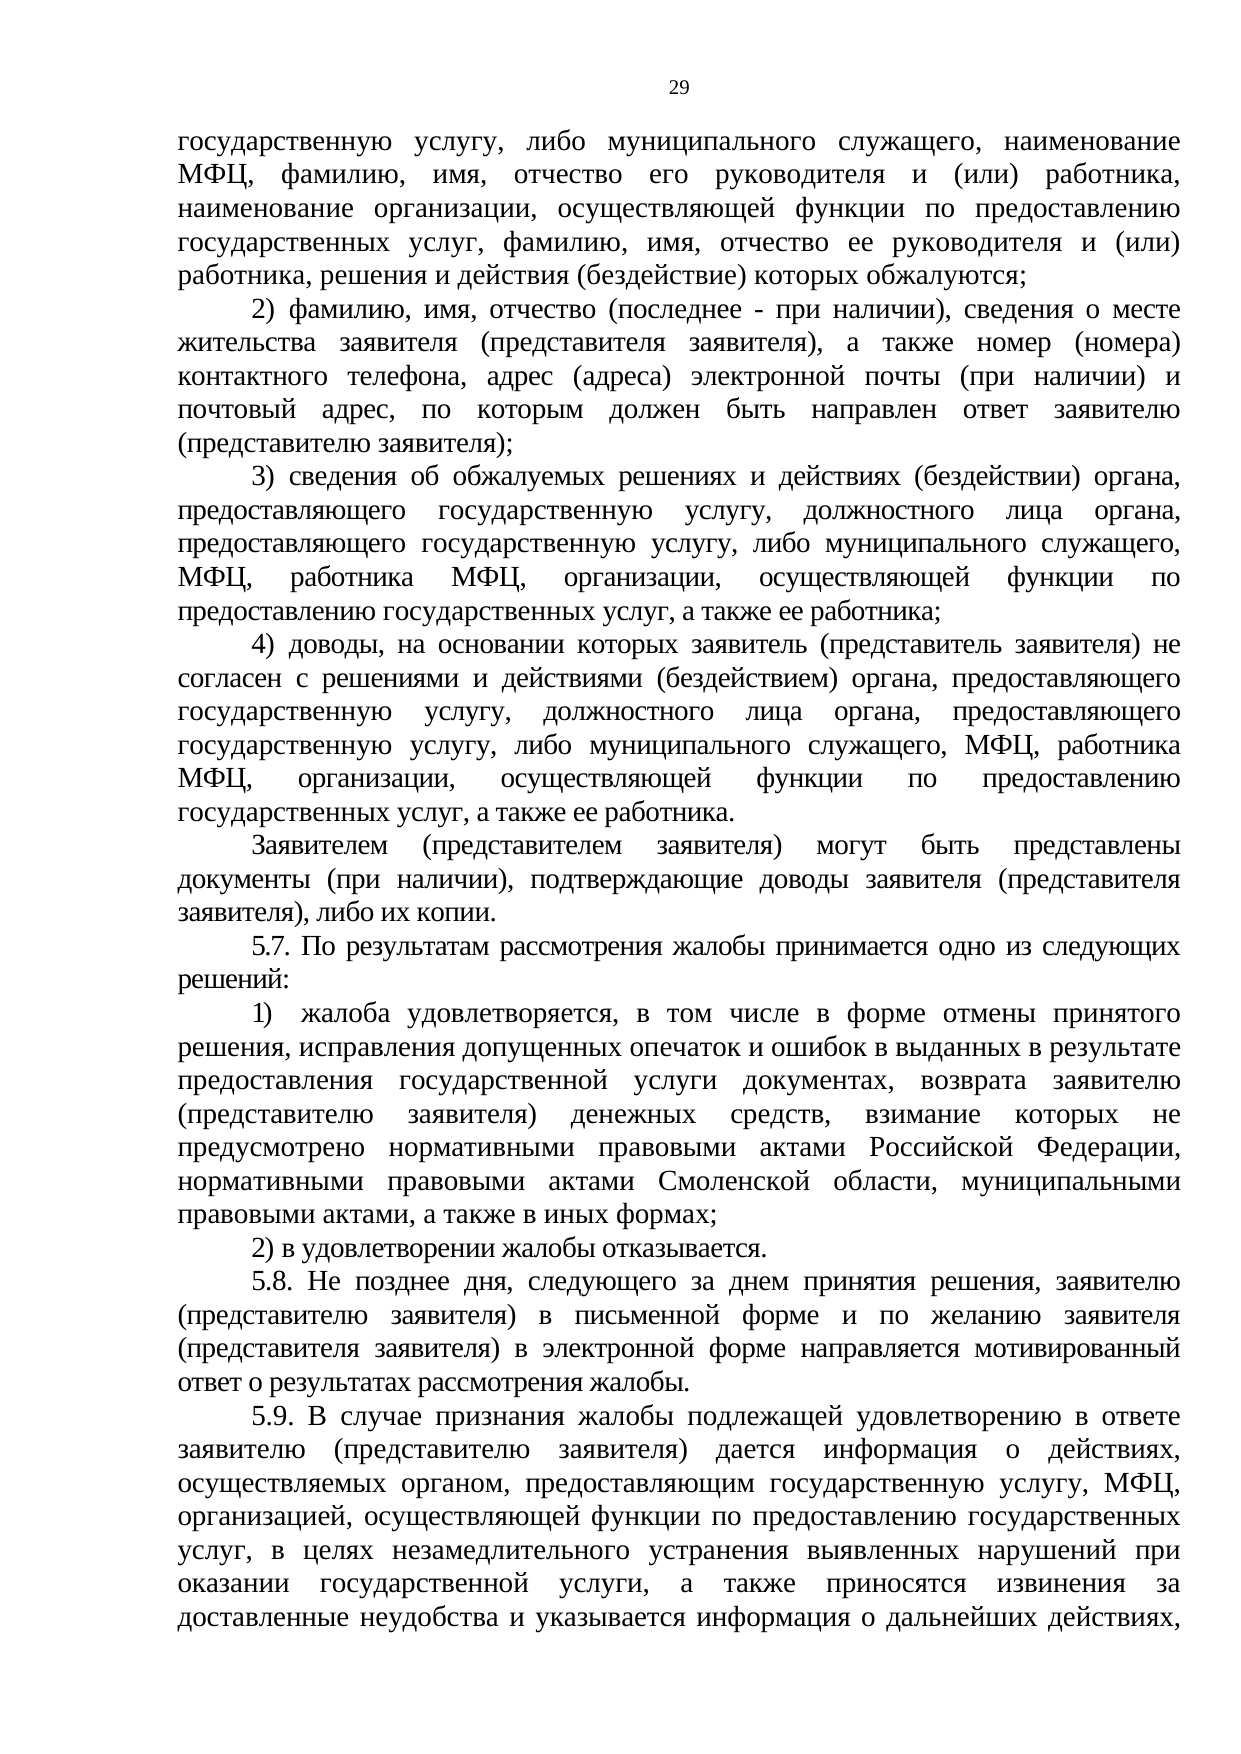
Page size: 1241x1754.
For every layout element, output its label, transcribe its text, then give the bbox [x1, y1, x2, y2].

text 5.8. Не позднее дня, следующего за днем принятия решения, заявителю (представителю заявителя) в письменной форме и по желанию заявителя (представителя заявителя) в электронной форме направляется мотивированный ответ о результатах рассмотрения жалобы. [177, 1263, 1181, 1398]
text 5.7. По результатам рассмотрения жалобы принимается одно из следующих решений: [177, 928, 1181, 995]
text 1) жалоба удовлетворяется, в том числе в форме отмены принятого решения, исправления допущенных опечаток и ошибок в выданных в результате предоставления государственной услуги документах, возврата заявителю (представителю заявителя) денежных средств, взимание которых не предусмотрено нормативными правовыми актами Российской Федерации, нормативными правовыми актами Смоленской области, муниципальными правовыми актами, а также в иных формах; [177, 995, 1181, 1230]
list доводы, на основании которых заявитель (представитель заявителя) не согласен с решениями и действиями (бездействием) органа, предоставляющего государственную услугу, должностного лица органа, предоставляющего государственную услугу, либо муниципального служащего, МФЦ, работника МФЦ, организации, осуществляющей функции по предоставлению государственных услуг, а также ее работника. [177, 626, 1181, 827]
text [177, 1398, 1181, 1632]
text 2) в удовлетворении жалобы отказывается. [177, 1230, 1181, 1263]
text Заявителем (представителем заявителя) могут быть представлены документы (при наличии), подтверждающие доводы заявителя (представителя заявителя), либо их копии. [177, 827, 1181, 928]
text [177, 123, 1181, 291]
list сведения об обжалуемых решениях и действиях (бездействии) органа, предоставляющего государственную услугу, должностного лица органа, предоставляющего государственную услугу, либо муниципального служащего, МФЦ, работника МФЦ, организации, осуществляющей функции по предоставлению государственных услуг, а также ее работника; [177, 458, 1181, 626]
list фамилию, имя, отчество (последнее - при наличии), сведения о месте жительства заявителя (представителя заявителя), а также номер (номера) контактного телефона, адрес (адреса) электронной почты (при наличии) и почтовый адрес, по которым должен быть направлен ответ заявителю (представителю заявителя); [177, 291, 1181, 458]
